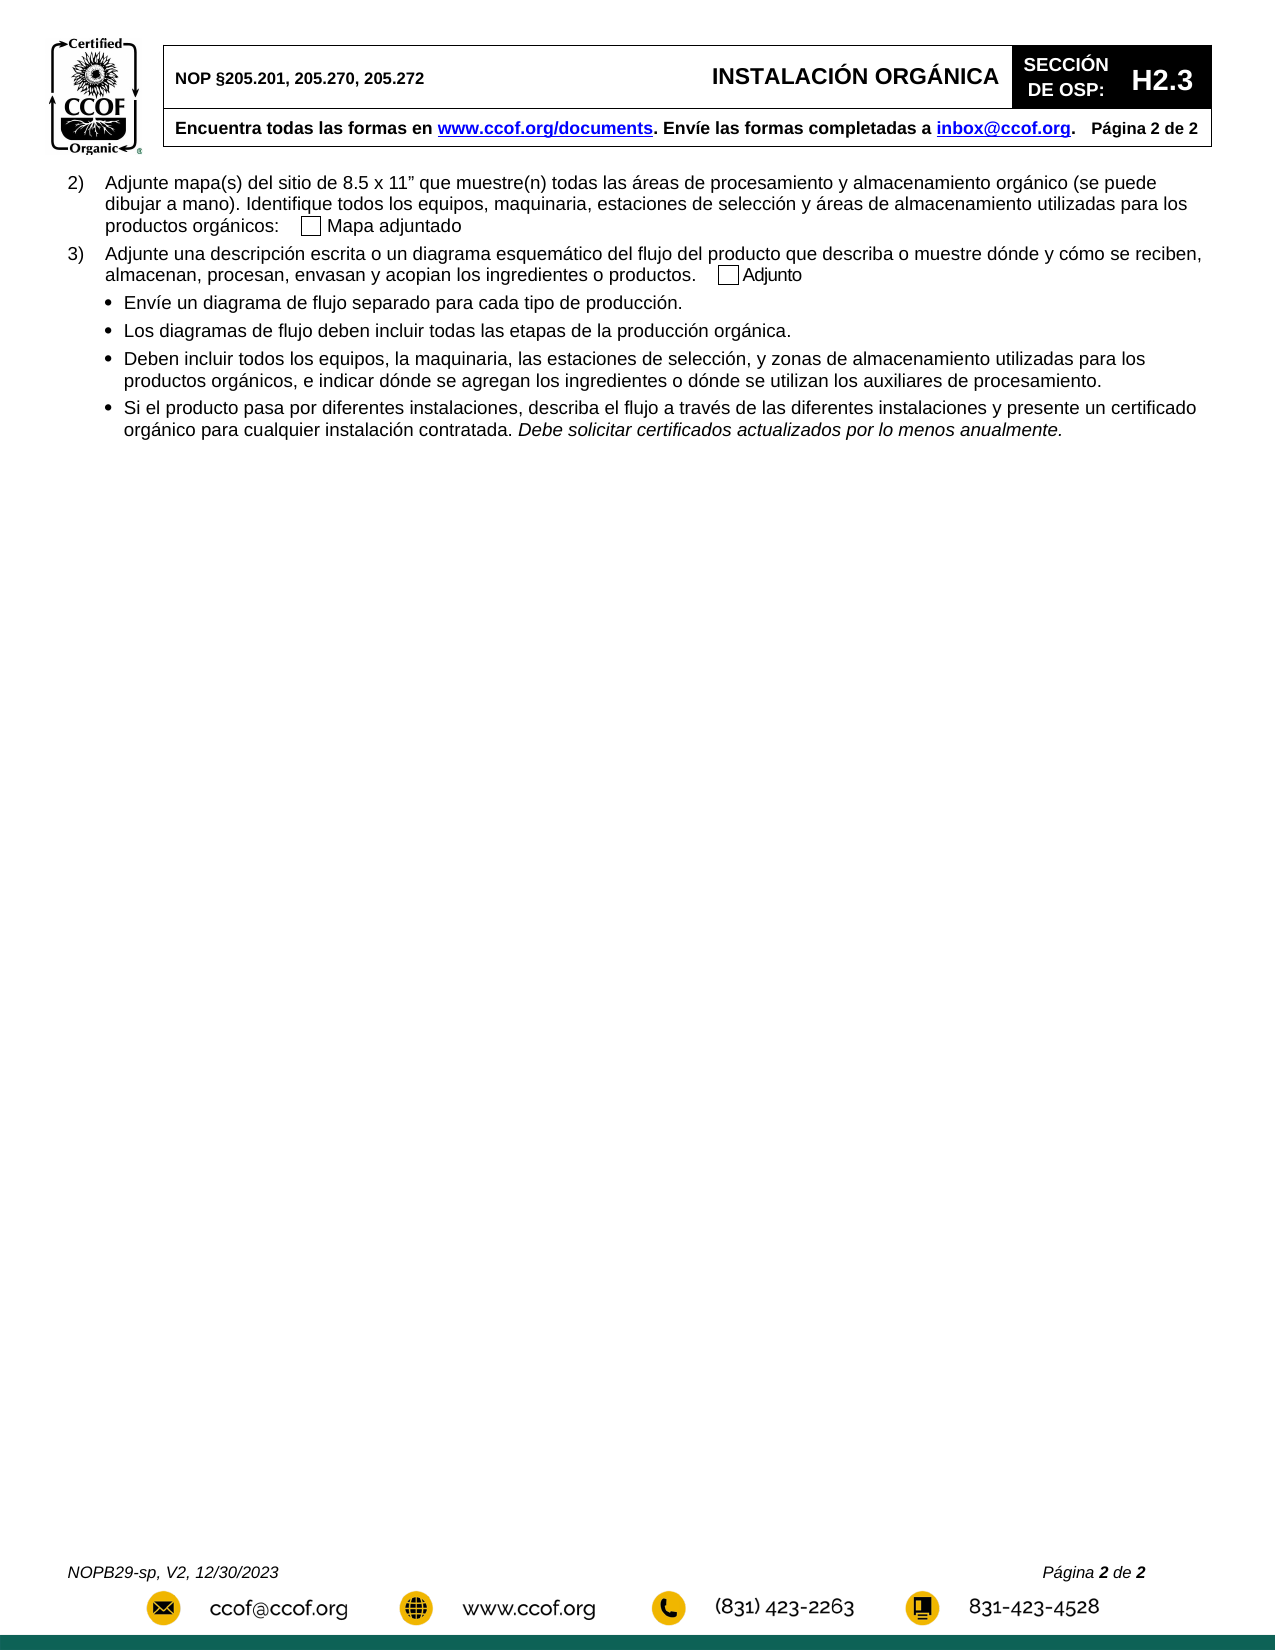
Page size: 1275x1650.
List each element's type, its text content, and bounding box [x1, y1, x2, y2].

list Adjunte mapa(s) del sitio de 8.5 x 11” que muestre(n) todas las áreas de procesamiento y almacenamiento orgánico (se puede dibujar a mano). Identifique todos los equipos, maquinaria, estaciones de selección y áreas de almacenamiento utilizadas para los productos orgánicos: Mapa adjuntado [67, 172, 1209, 236]
list Si el producto pasa por diferentes instalaciones, describa el flujo a través de las diferentes instalaciones y presente un certificado orgánico para cualquier instalación contratada. Debe solicitar certificados actualizados por lo menos anualmente. [105, 397, 1207, 440]
list Envíe un diagrama de flujo separado para cada tipo de producción. [105, 292, 1207, 313]
list Los diagramas de flujo deben incluir todas las etapas de la producción orgánica. [105, 320, 1207, 341]
list Deben incluir todos los equipos, la maquinaria, las estaciones de selección, y zonas de almacenamiento utilizadas para los productos orgánicos, e indicar dónde se agregan los ingredientes o dónde se utilizan los auxiliares de procesamiento. [105, 348, 1207, 391]
list Adjunte una descripción escrita o un diagrama esquemático del flujo del producto que describa o muestre dónde y cómo se reciben, almacenan, procesan, envasan y acopian los ingredientes o productos. Adjunto [67, 242, 1207, 286]
picture [45, 38, 143, 155]
picture [0, 1575, 1275, 1650]
